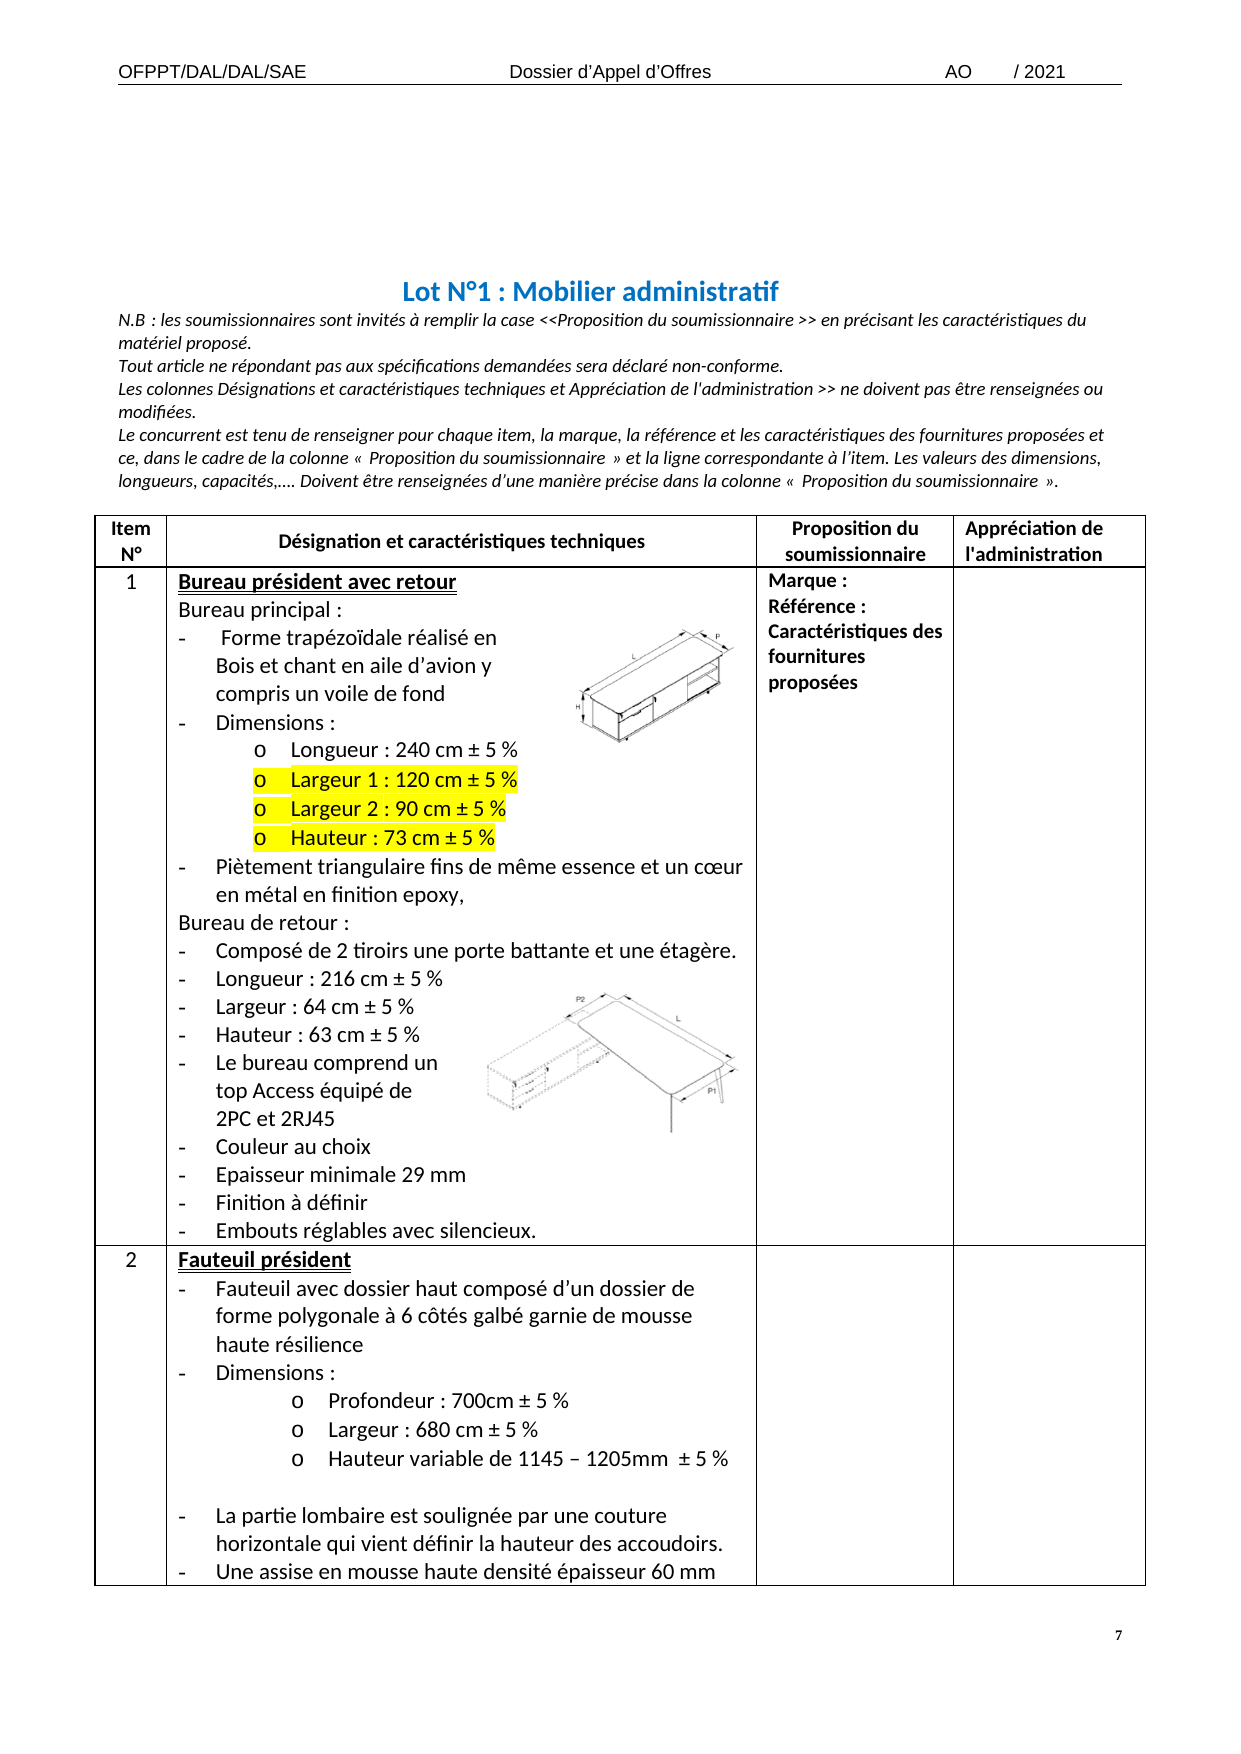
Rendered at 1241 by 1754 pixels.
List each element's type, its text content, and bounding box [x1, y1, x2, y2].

table_header Appréciation de l'administration [954, 516, 1145, 566]
table_cell Bureau président avec retour Bureau principal : Forme trapézoïdale réalisé en Bois et chant en aile d’avion y compris un voile de fond Dimensions : Longueur : 240 cm ± 5 % Largeur 1 : 120 cm ± 5 % Largeur 2 : 90 cm ± 5 % Hauteur : 73 cm ± 5 % Piètement triangulaire fins de même essence et un cœur en métal en finition epoxy, Bureau de retour : Composé de 2 tiroirs une porte battante et une étagère. Longueur : 216 cm ± 5 % Largeur : 64 cm ± 5 % Hauteur : 63 cm ± 5 % Le bureau comprend un top Access équipé de 2PC et 2RJ45 Couleur au choix Epaisseur minimale 29 mm Finition à définir Embouts réglables avec silencieux. [167, 568, 756, 1244]
picture [469, 978, 754, 1148]
text Tout article ne répondant pas aux spécifications demandées sera déclaré non-conforme. [118, 354, 1122, 377]
table_cell [954, 568, 1145, 1244]
text Le concurrent est tenu de renseigner pour chaque item, la marque, la référence et les caractéristiques des fournitures proposées et ce, dans le cadre de la colonne « Proposition du soumissionnaire » et la ligne correspondante à l’item. Les valeurs des dimensions, longueurs, capacités,…. Doivent être renseignées d’une manière précise dans la colonne « Proposition du soumissionnaire ». [118, 423, 1122, 492]
table_header Désignation et caractéristiques techniques [167, 516, 756, 566]
table_header Item N° [96, 516, 166, 566]
table_cell [954, 1246, 1145, 1585]
text Les colonnes Désignations et caractéristiques techniques et Appréciation de l'administration >> ne doivent pas être renseignées ou modifiées. [118, 377, 1122, 423]
picture [550, 615, 753, 759]
table_header Proposition du soumissionnaire [757, 516, 953, 566]
text N.B : les soumissionnaires sont invités à remplir la case <<Proposition du soumissionnaire >> en précisant les caractéristiques du matériel proposé. [118, 308, 1122, 354]
table_cell [757, 1246, 953, 1585]
text Lot N°1 : Mobilier administratif [59, 273, 1122, 308]
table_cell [167, 1246, 756, 1585]
table_cell 2 [96, 1246, 166, 1585]
table_cell Marque : Référence : Caractéristiques des fournitures proposées [757, 568, 953, 1244]
table_cell 1 [96, 568, 166, 1244]
